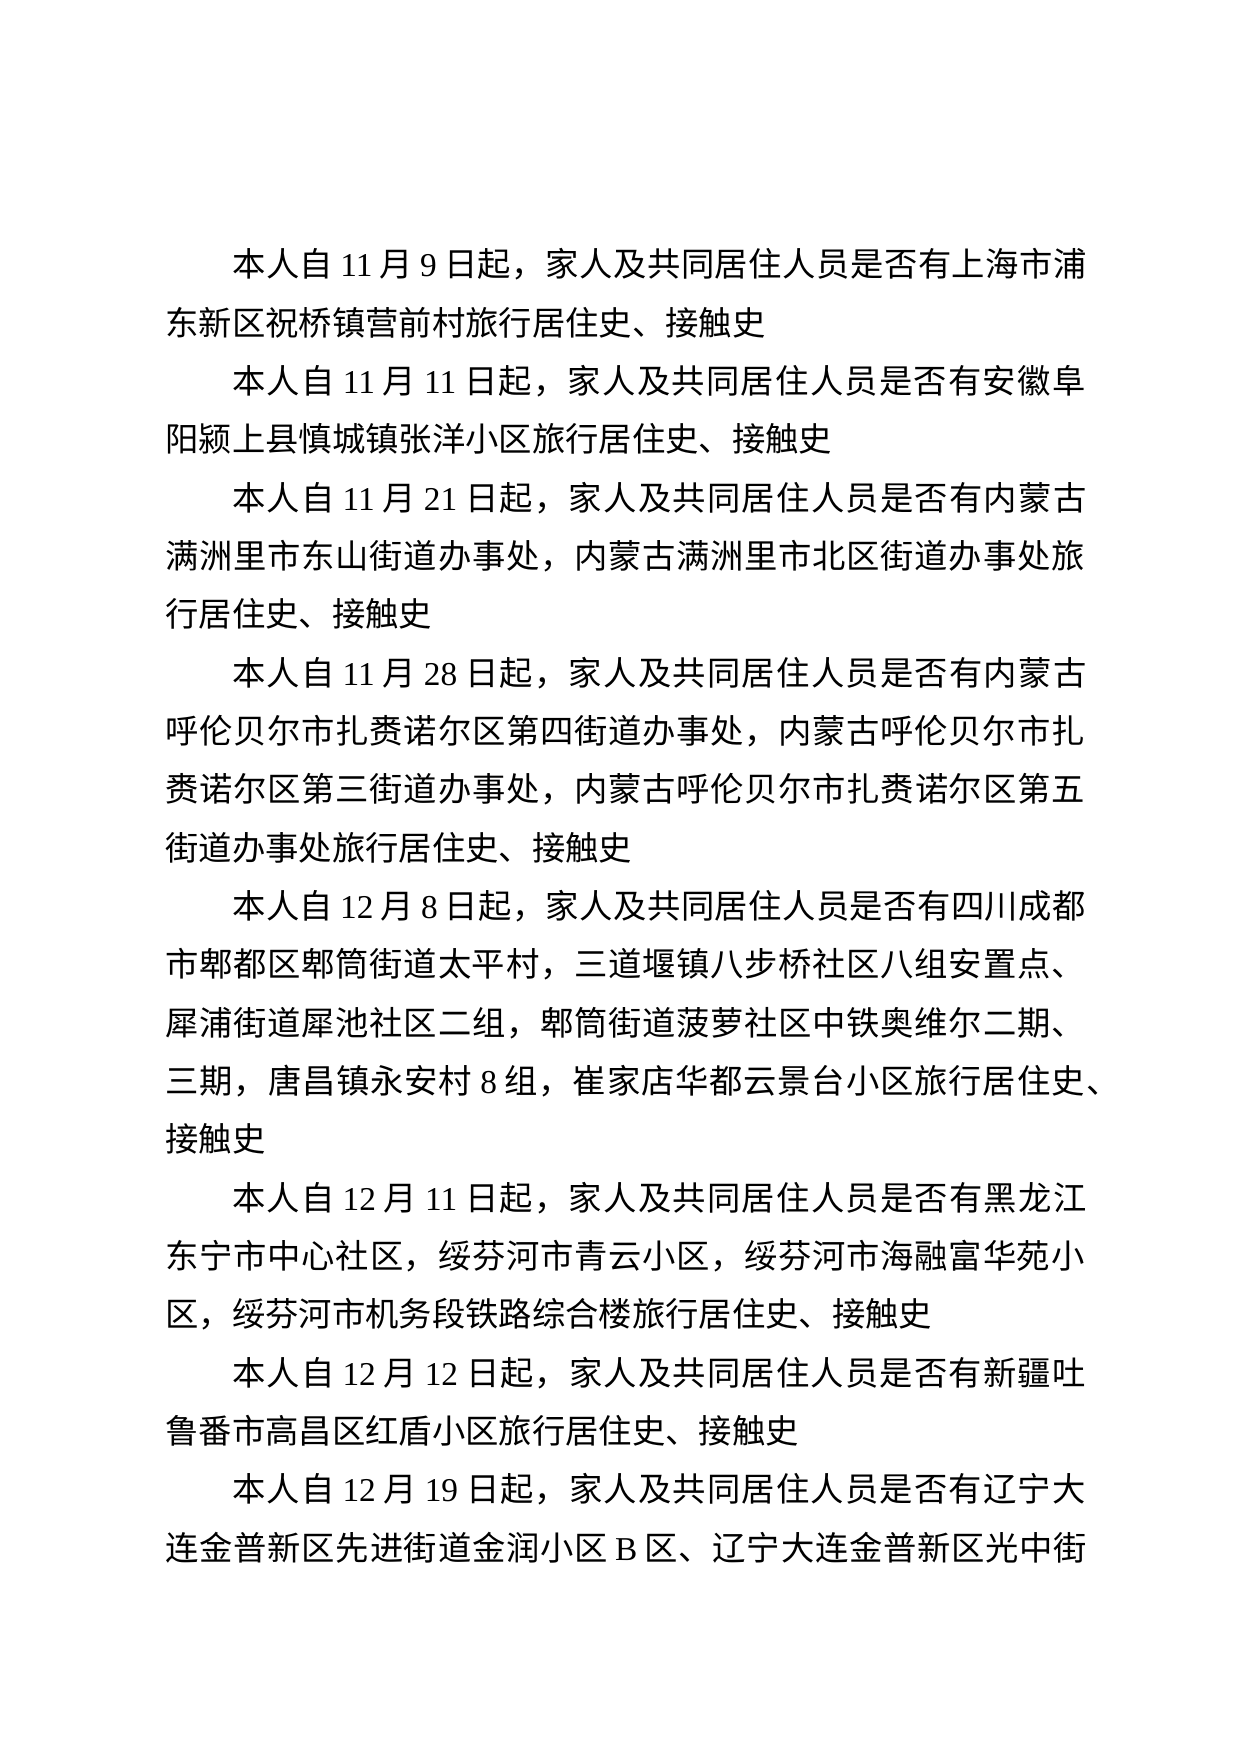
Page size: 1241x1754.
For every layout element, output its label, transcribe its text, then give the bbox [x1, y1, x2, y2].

list 本人自12月8日起，家人及共同居住人员是否有四川成都市郫都区郫筒街道太平村，三道堰镇八步桥社区八组安置点、犀浦街道犀池社区二组，郫筒街道菠萝社区中铁奥维尔二期、三期，唐昌镇永安村8组，崔家店华都云景台小区旅行居住史、接触史 [165, 872, 1087, 1163]
list 本人自12月12日起，家人及共同居住人员是否有新疆吐鲁番市高昌区红盾小区旅行居住史、接触史 [165, 1338, 1087, 1455]
list 本人自11月11日起，家人及共同居住人员是否有安徽阜阳颍上县慎城镇张洋小区旅行居住史、接触史 [165, 347, 1087, 463]
list 本人自11月9日起，家人及共同居住人员是否有上海市浦东新区祝桥镇营前村旅行居住史、接触史 [165, 230, 1087, 347]
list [165, 1455, 1087, 1572]
list 本人自11月28日起，家人及共同居住人员是否有内蒙古呼伦贝尔市扎赉诺尔区第四街道办事处，内蒙古呼伦贝尔市扎赉诺尔区第三街道办事处，内蒙古呼伦贝尔市扎赉诺尔区第五街道办事处旅行居住史、接触史 [165, 638, 1087, 872]
list 本人自12月11日起，家人及共同居住人员是否有黑龙江东宁市中心社区，绥芬河市青云小区，绥芬河市海融富华苑小区，绥芬河市机务段铁路综合楼旅行居住史、接触史 [165, 1163, 1087, 1338]
list 本人自11月21日起，家人及共同居住人员是否有内蒙古满洲里市东山街道办事处，内蒙古满洲里市北区街道办事处旅行居住史、接触史 [165, 463, 1087, 638]
